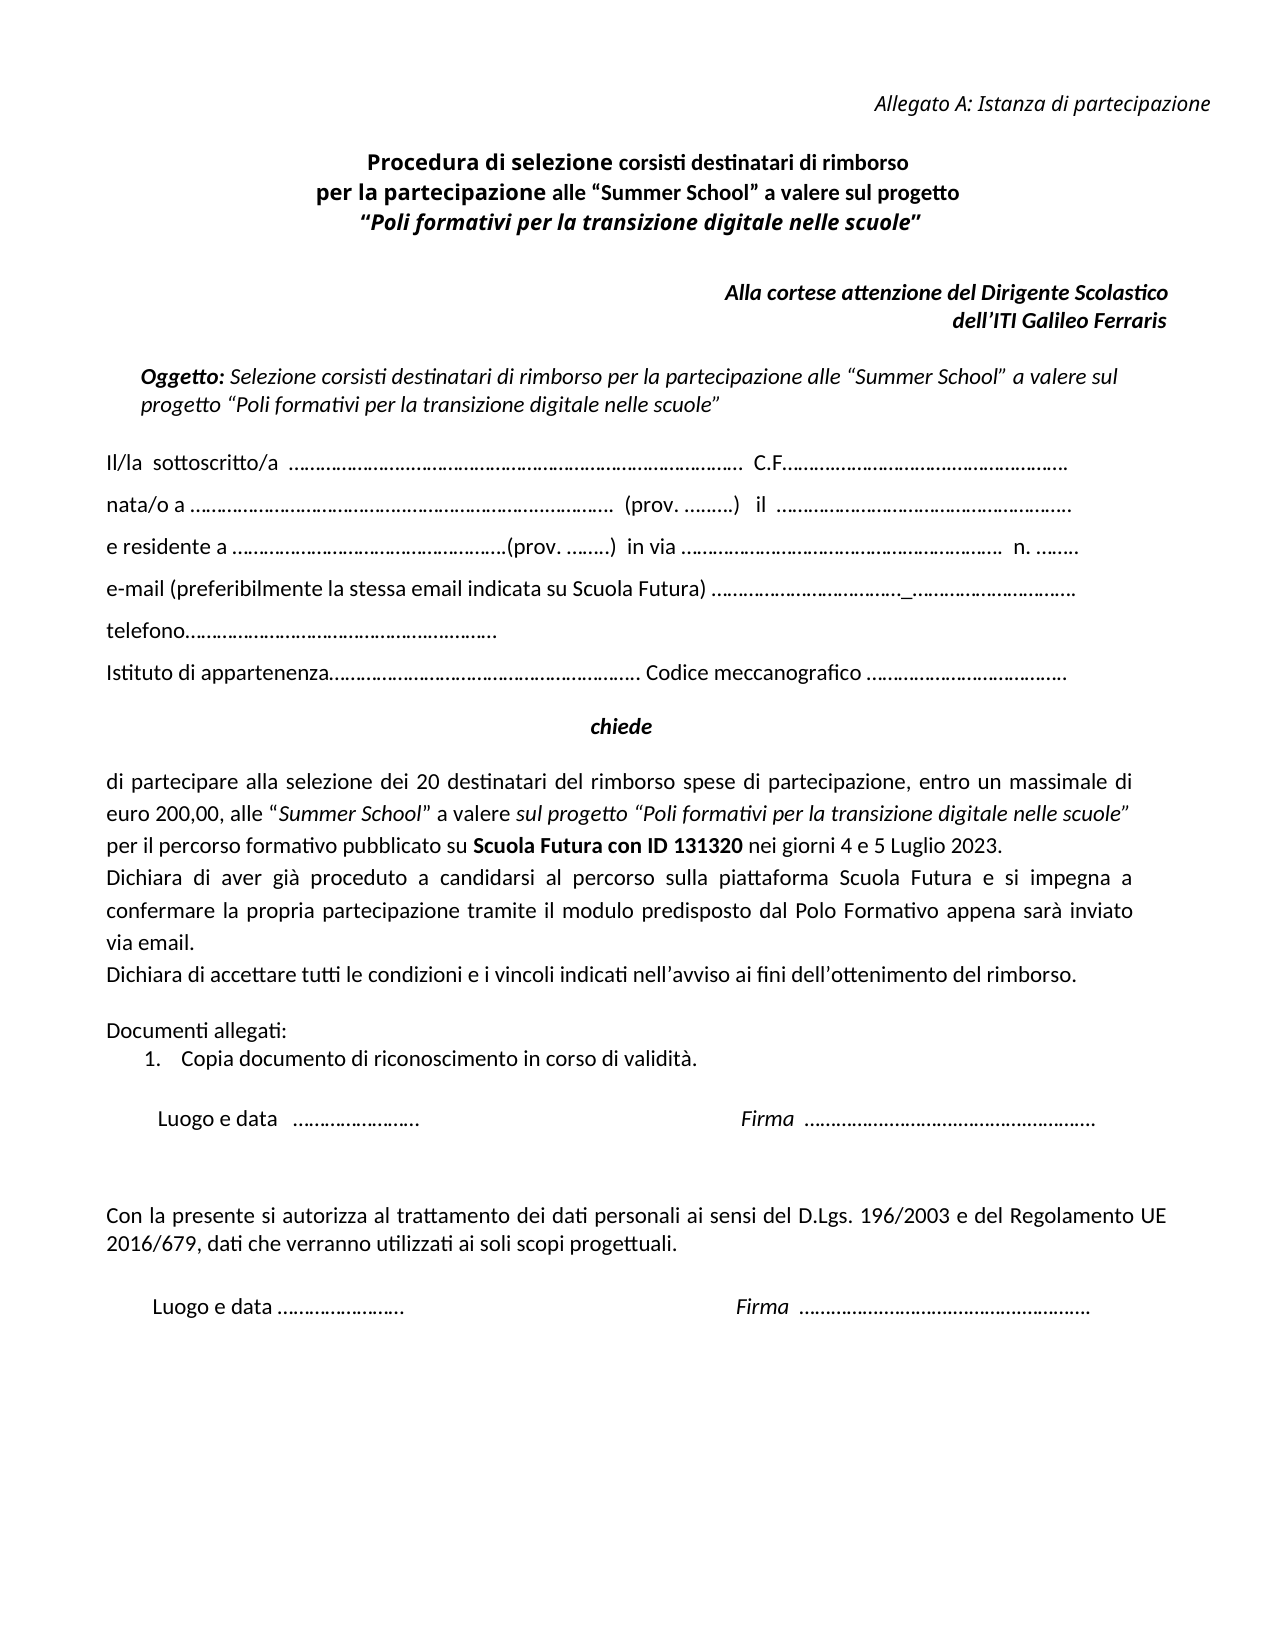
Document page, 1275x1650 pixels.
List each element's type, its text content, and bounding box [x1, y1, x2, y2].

list Copia documento di riconoscimento in corso di validità. [144, 1044, 1169, 1072]
text Il/la sottoscritto/a …………………..……………………………………………………… C.F……….………………….…………………. [106, 448, 1169, 476]
text Documenti allegati: [106, 1016, 1169, 1044]
text Con la presente si autorizza al trattamento dei dati personali ai sensi del D.Lgs. 196/2003 e del Regolamento UE 2016/679, dati che verranno utilizzati ai soli scopi progettuali. [106, 1201, 1169, 1257]
text chiede [106, 712, 1136, 741]
text di partecipare alla selezione dei 20 destinatari del rimborso spese di partecipazione, entro un massimale di euro 200,00, alle “Summer School” a valere sul progetto “Poli formativi per la transizione digitale nelle scuole” per il percorso formativo pubblicato su Scuola Futura con ID 131320 nei giorni 4 e 5 Luglio 2023. [106, 767, 1135, 859]
text Dichiara di accettare tutti le condizioni e i vincoli indicati nell’avviso ai fini dell’ottenimento del rimborso. [106, 960, 1169, 988]
text Istituto di appartenenza………………………………………………….. Codice meccanografico ……………………………….. [106, 658, 1169, 686]
text telefono……………………………………….….……… [106, 616, 1169, 644]
text e residente a …………………………………………….(prov. ……..) in via ……………………………………………………. n. …….. [106, 532, 1169, 560]
text nata/o a …………………………………..……………………..…………. (prov. …..….) il ……………………………………………….. [106, 490, 1169, 518]
text Alla cortese attenzione del Dirigente Scolastico [514, 278, 1169, 306]
text Luogo e data …………………… Firma …………….………….………….…………. [106, 1292, 1169, 1320]
text e-mail (preferibilmente la stessa email indicata su Scuola Futura) ………………………………_…………………………. [106, 574, 1169, 602]
text Oggetto: Selezione corsisti destinatari di rimborso per la partecipazione alle “Summer School” a valere sul progetto “Poli formativi per la transizione digitale nelle scuole” [141, 362, 1135, 418]
text Allegato A: Istanza di partecipazione [141, 89, 1213, 117]
text Luogo e data …………………… Firma …………….………….………….…………. [106, 1104, 1169, 1132]
text Procedura di selezione corsisti destinatari di rimborso [141, 147, 1135, 177]
text per la partecipazione alle “Summer School” a valere sul progetto [141, 177, 1135, 206]
text “Poli formativi per la transizione digitale nelle scuole” [141, 206, 1135, 236]
text dell’ITI Galileo Ferraris [626, 306, 1169, 334]
text Dichiara di aver già proceduto a candidarsi al percorso sulla piattaforma Scuola Futura e si impegna a confermare la propria partecipazione tramite il modulo predisposto dal Polo Formativo appena sarà inviato via email. [106, 863, 1135, 956]
